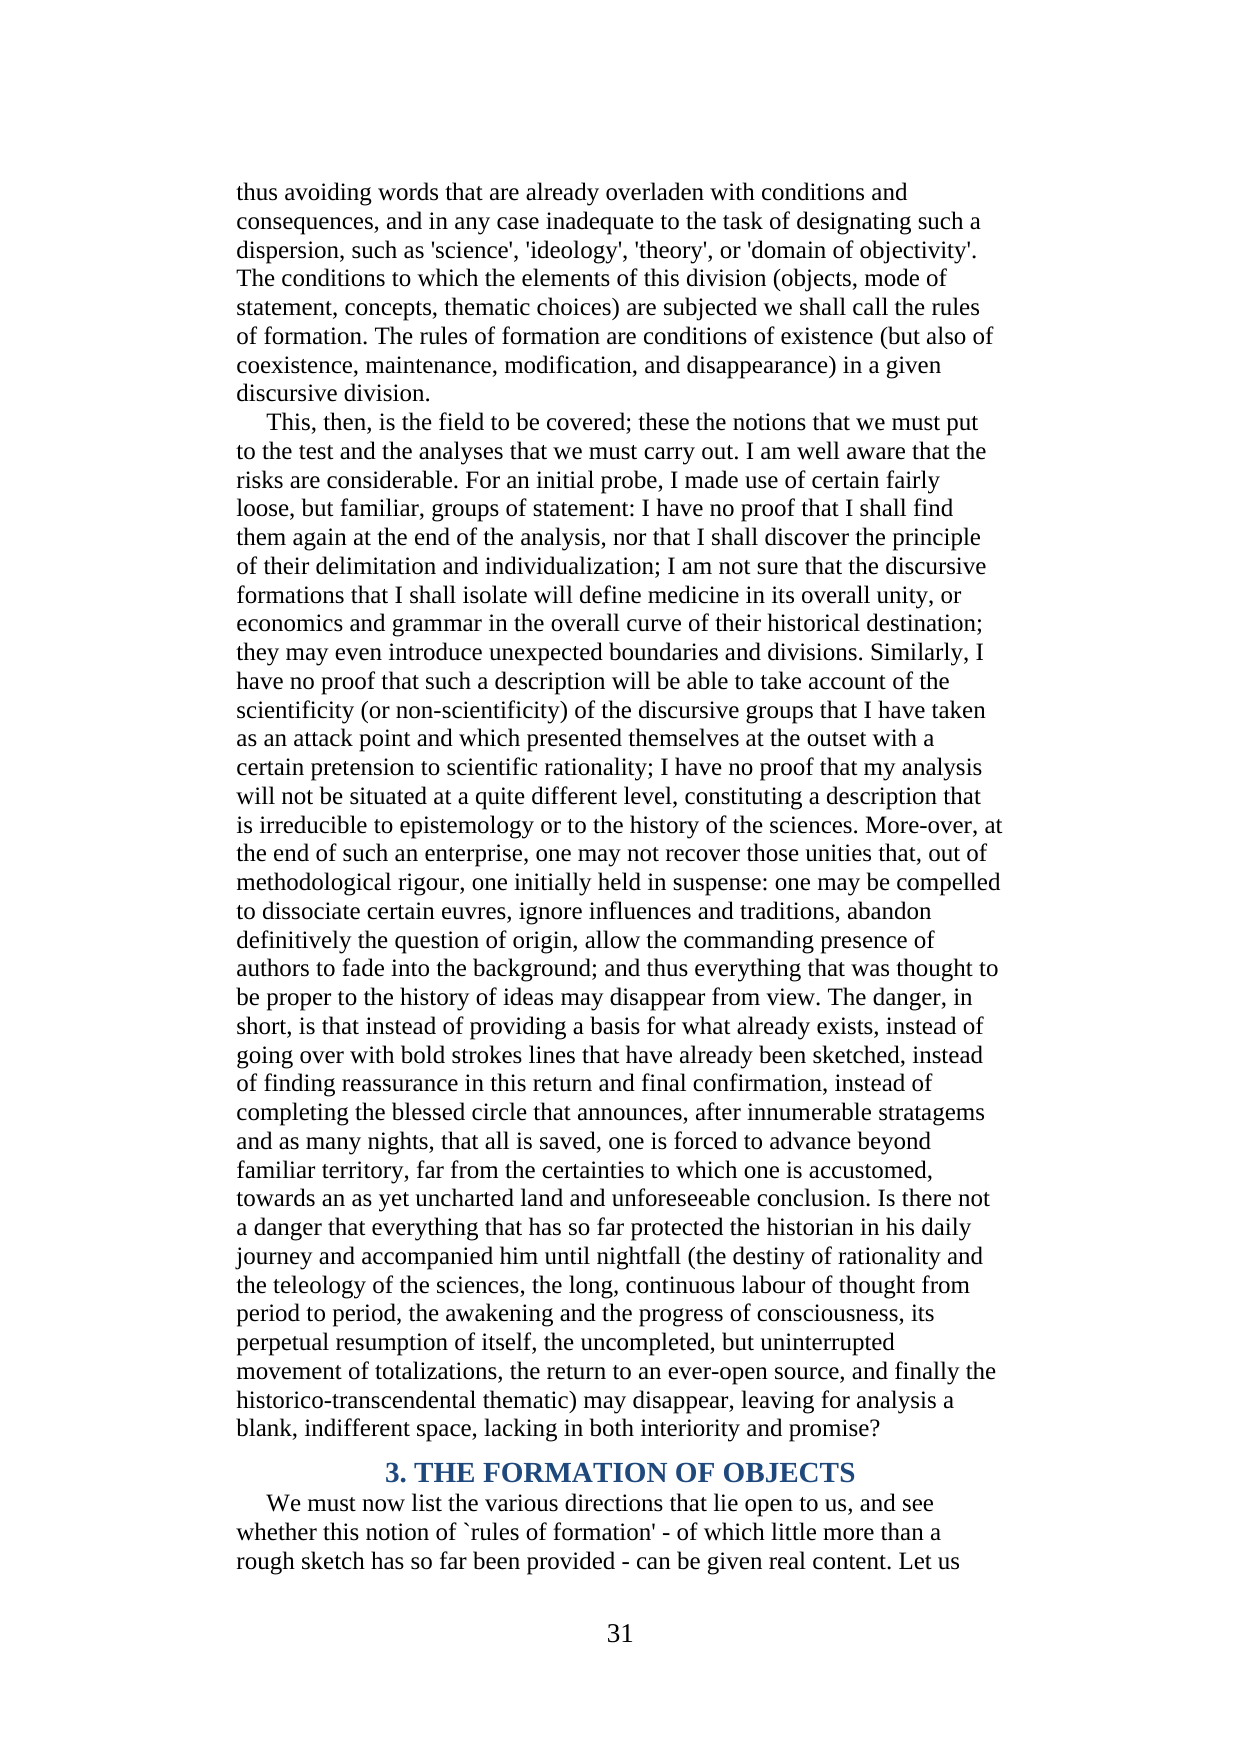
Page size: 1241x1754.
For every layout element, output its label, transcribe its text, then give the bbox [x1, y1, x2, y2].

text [236, 1488, 1004, 1574]
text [236, 177, 1004, 407]
subtitle 3. THE FORMATION OF OBJECTS [236, 1455, 1004, 1488]
text This, then, is the field to be covered; these the notions that we must put to the test and the analyses that we must carry out. I am well aware that the risks are considerable. For an initial probe, I made use of certain fairly loose, but familiar, groups of statement: I have no proof that I shall find them again at the end of the analysis, nor that I shall discover the principle of their delimitation and individualization; I am not sure that the discursive formations that I shall isolate will define medicine in its overall unity, or economics and grammar in the overall curve of their historical destination; they may even introduce unexpected boundaries and divisions. Similarly, I have no proof that such a description will be able to take account of the scientificity (or non-scientificity) of the discursive groups that I have taken as an attack point and which presented themselves at the outset with a certain pretension to scientific rationality; I have no proof that my analysis will not be situated at a quite different level, constituting a description that is irreducible to epistemology or to the history of the sciences. More-over, at the end of such an enterprise, one may not recover those unities that, out of methodological rigour, one initially held in suspense: one may be compelled to dissociate certain euvres, ignore influences and traditions, abandon definitively the question of origin, allow the com­manding presence of authors to fade into the background; and thus everything that was thought to be proper to the history of ideas may disappear from view. The danger, in short, is that instead of providing a basis for what already exists, instead of going over with bold strokes lines that have already been sketched, instead of finding reassurance in this return and final confirmation, instead of completing the blessed circle that announces, after innumerable stratagems and as many nights, that all is saved, one is forced to advance beyond familiar terri­tory, far from the certainties to which one is accustomed, towards an as yet uncharted land and unforeseeable conclusion. Is there not a danger that everything that has so far protected the historian in his daily journey and accompanied him until nightfall (the destiny of rationality and the teleology of the sciences, the long, continuous labour of thought from period to period, the awakening and the progress of consciousness, its perpetual resumption of itself, the uncompleted, but uninterrupted movement of totalizations, the return to an ever-open source, and finally the historico-transcendental thematic) may disap­pear, leaving for analysis a blank, indifferent space, lacking in both interiority and promise? [236, 407, 1004, 1442]
